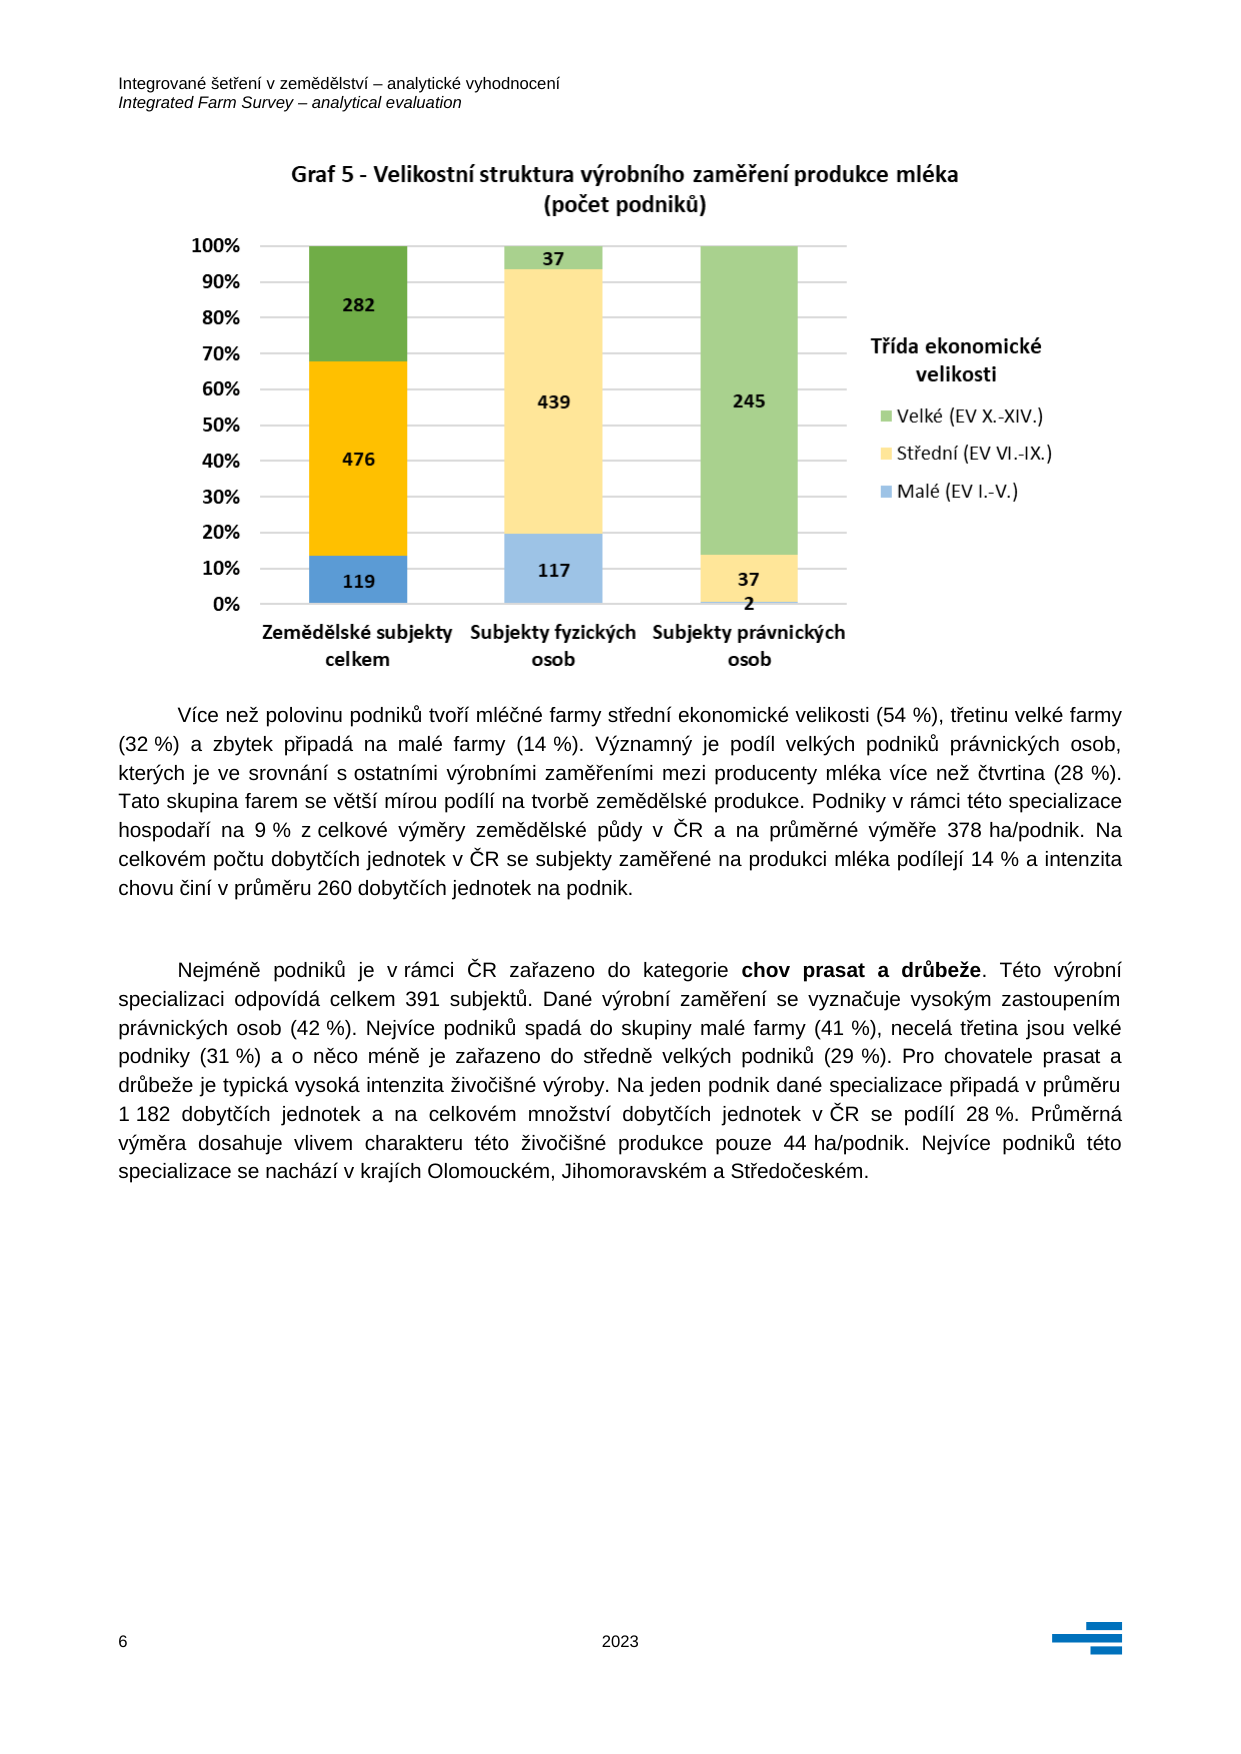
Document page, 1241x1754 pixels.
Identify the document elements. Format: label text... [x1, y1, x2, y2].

text Více než polovinu podniků tvoří mléčné farmy střední ekonomické velikosti (54 %), třetinu velké farmy (32 %) a zbytek připadá na malé farmy (14 %). Významný je podíl velkých podniků právnických osob, kterých je ve srovnání s ostatními výrobními zaměřeními mezi producenty mléka více než čtvrtina (28 %). Tato skupina farem se větší mírou podílí na tvorbě zemědělské produkce. Podniky v rámci této specializace hospodaří na 9 % z celkové výměry zemědělské půdy v ČR a na průměrné výměře 378 ha/podnik. Na celkovém počtu dobytčích jednotek v ČR se subjekty zaměřené na produkci mléka podílejí 14 % a intenzita chovu činí v průměru 260 dobytčích jednotek na podnik. [118, 703, 1122, 899]
picture [177, 142, 1073, 685]
text Nejméně podniků je v rámci ČR zařazeno do kategorie chov prasat a drůbeže. Této výrobní specializaci odpovídá celkem 391 subjektů. Dané výrobní zaměření se vyznačuje vysokým zastoupením právnických osob (42 %). Nejvíce podniků spadá do skupiny malé farmy (41 %), necelá třetina jsou velké podniky (31 %) a o něco méně je zařazeno do středně velkých podniků (29 %). Pro chovatele prasat a drůbeže je typická vysoká intenzita živočišné výroby. Na jeden podnik dané specializace připadá v průměru 1 182 dobytčích jednotek a na celkovém množství dobytčích jednotek v ČR se podílí 28 %. Průměrná výměra dosahuje vlivem charakteru této živočišné produkce pouze 44 ha/podnik. Nejvíce podniků této specializace se nachází v krajích Olomouckém, Jihomoravském a Středočeském. [118, 958, 1122, 1183]
picture [1051, 1621, 1123, 1655]
